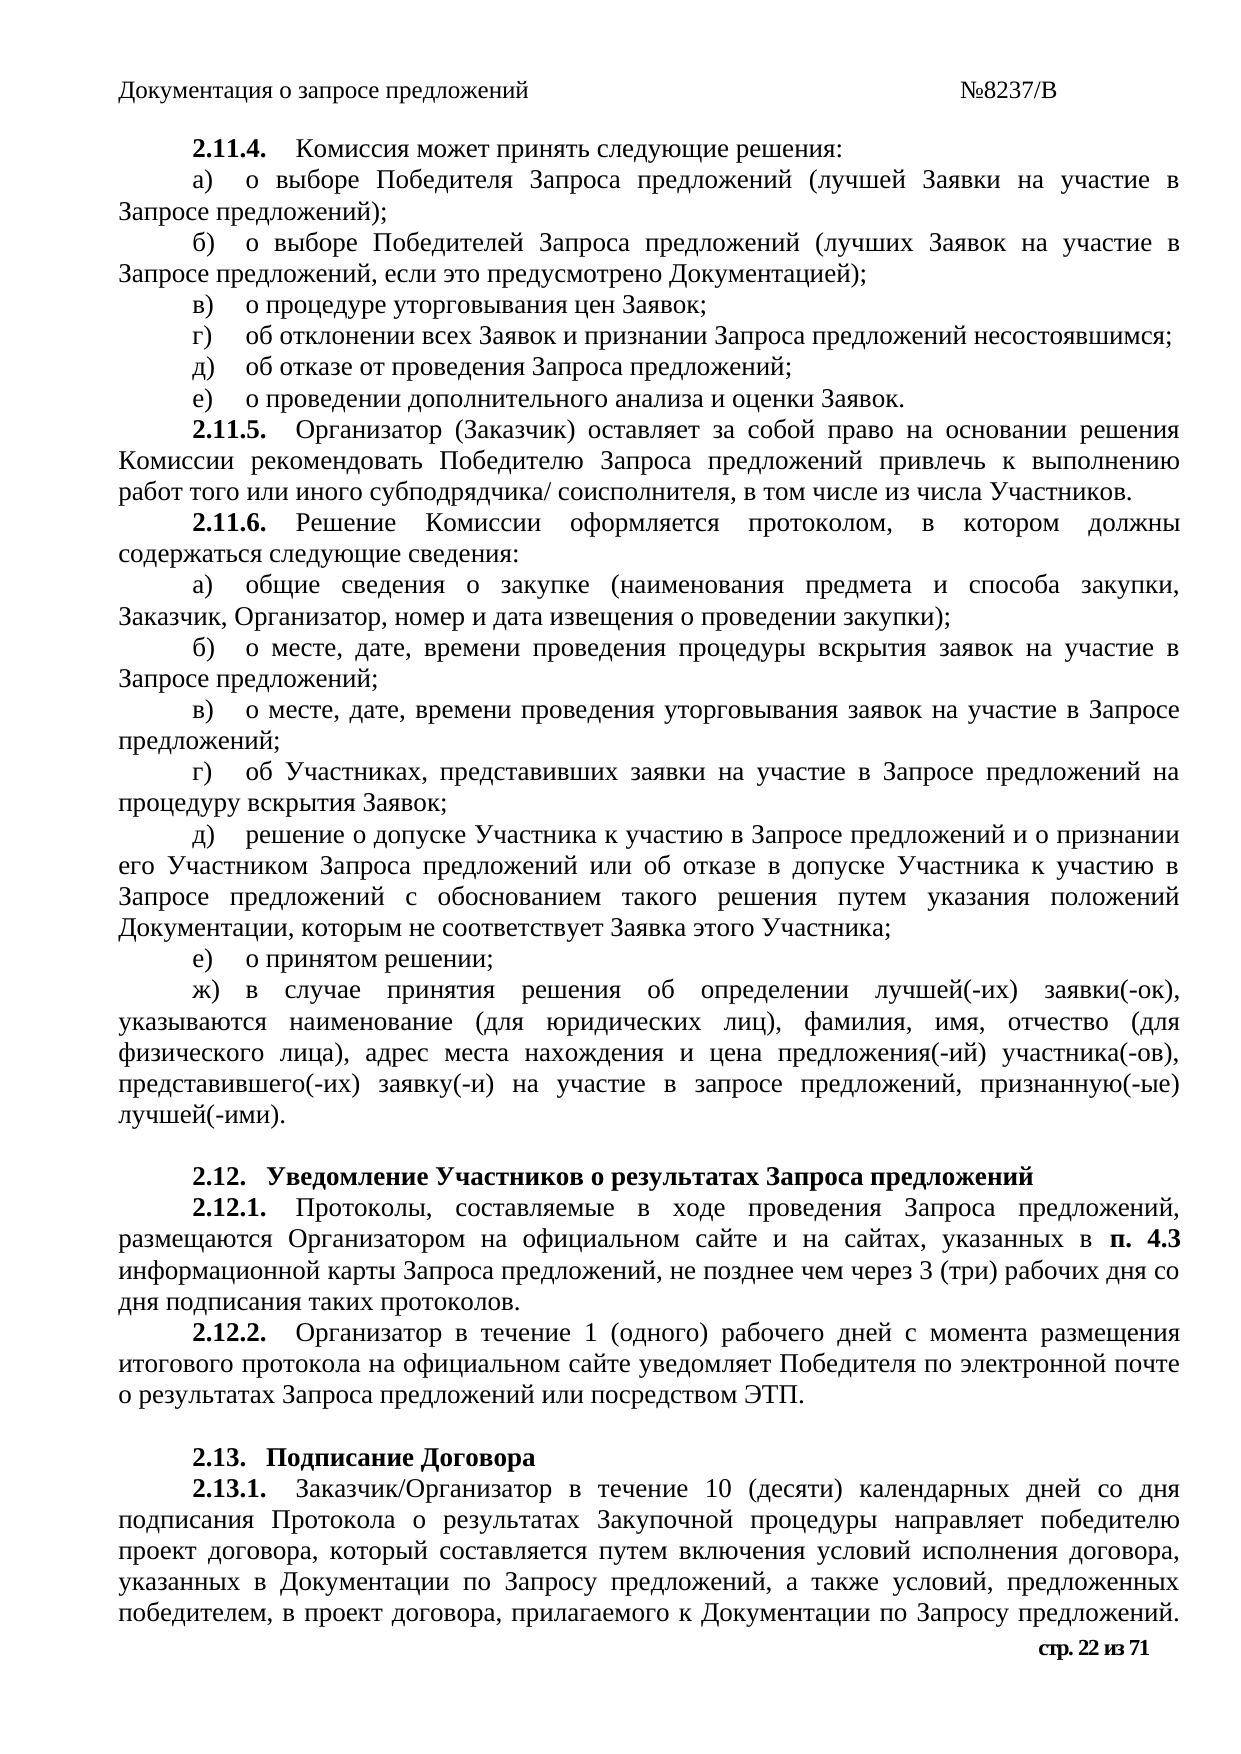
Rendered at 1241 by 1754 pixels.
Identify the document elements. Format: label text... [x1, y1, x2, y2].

list решение о допуске Участника к участию в Запросе предложений и о признании его Участником Запроса предложений или об отказе в допуске Участника к участию в Запросе предложений с обоснованием такого решения путем указания положений Документации, которым не соответствует Заявка этого Участника; [118, 818, 1181, 942]
list Организатор (Заказчик) оставляет за собой право на основании решения Комиссии рекомендовать Победителю Запроса предложений привлечь к выполнению работ того или иного субподрядчика/ соисполнителя, в том числе из числа Участников. [118, 413, 1181, 506]
list Организатор в течение 1 (одного) рабочего дней с момента размещения итогового протокола на официальном сайте уведомляет Победителя по электронной почте о результатах Запроса предложений или посредством ЭТП. [118, 1316, 1181, 1409]
list о процедуре уторговывания цен Заявок; [118, 288, 1181, 319]
list Протоколы, составляемые в ходе проведения Запроса предложений, размещаются Организатором на официальном сайте и на сайтах, указанных в п. 4.3 информационной карты Запроса предложений, не позднее чем через 3 (три) рабочих дня со дня подписания таких протоколов. [118, 1191, 1181, 1316]
list Решение Комиссии оформляется протоколом, в котором должны содержаться следующие сведения: [118, 506, 1181, 568]
list о выборе Победителя Запроса предложений (лучшей Заявки на участие в Запросе предложений); [118, 164, 1181, 226]
list об отклонении всех Заявок и признании Запроса предложений несостоявшимся; [118, 319, 1181, 351]
list о месте, дате, времени проведения процедуры вскрытия заявок на участие в Запросе предложений; [118, 631, 1181, 693]
list о проведении дополнительного анализа и оценки Заявок. [118, 382, 1181, 413]
list общие сведения о закупке (наименования предмета и способа закупки, Заказчик, Организатор, номер и дата извещения о проведении закупки); [118, 568, 1181, 631]
list об Участниках, представивших заявки на участие в Запросе предложений на процедуру вскрытия Заявок; [118, 755, 1181, 818]
subtitle Уведомление Участников о результатах Запроса предложений [118, 1160, 1181, 1191]
list о принятом решении; [118, 942, 1181, 973]
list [118, 1472, 1181, 1627]
subtitle Подписание Договора [118, 1441, 1181, 1472]
list Комиссия может принять следующие решения: [118, 132, 1181, 164]
list об отказе от проведения Запроса предложений; [118, 351, 1181, 382]
list о выборе Победителей Запроса предложений (лучших Заявок на участие в Запросе предложений, если это предусмотрено Документацией); [118, 226, 1181, 288]
list в случае принятия решения об определении лучшей(-их) заявки(-ок), указываются наименование (для юридических лиц), фамилия, имя, отчество (для физического лица), адрес места нахождения и цена предложения(-ий) участника(-ов), представившего(-их) заявку(-и) на участие в запросе предложений, признанную(-ые) лучшей(-ими). [118, 973, 1181, 1129]
list о месте, дате, времени проведения уторговывания заявок на участие в Запросе предложений; [118, 693, 1181, 755]
